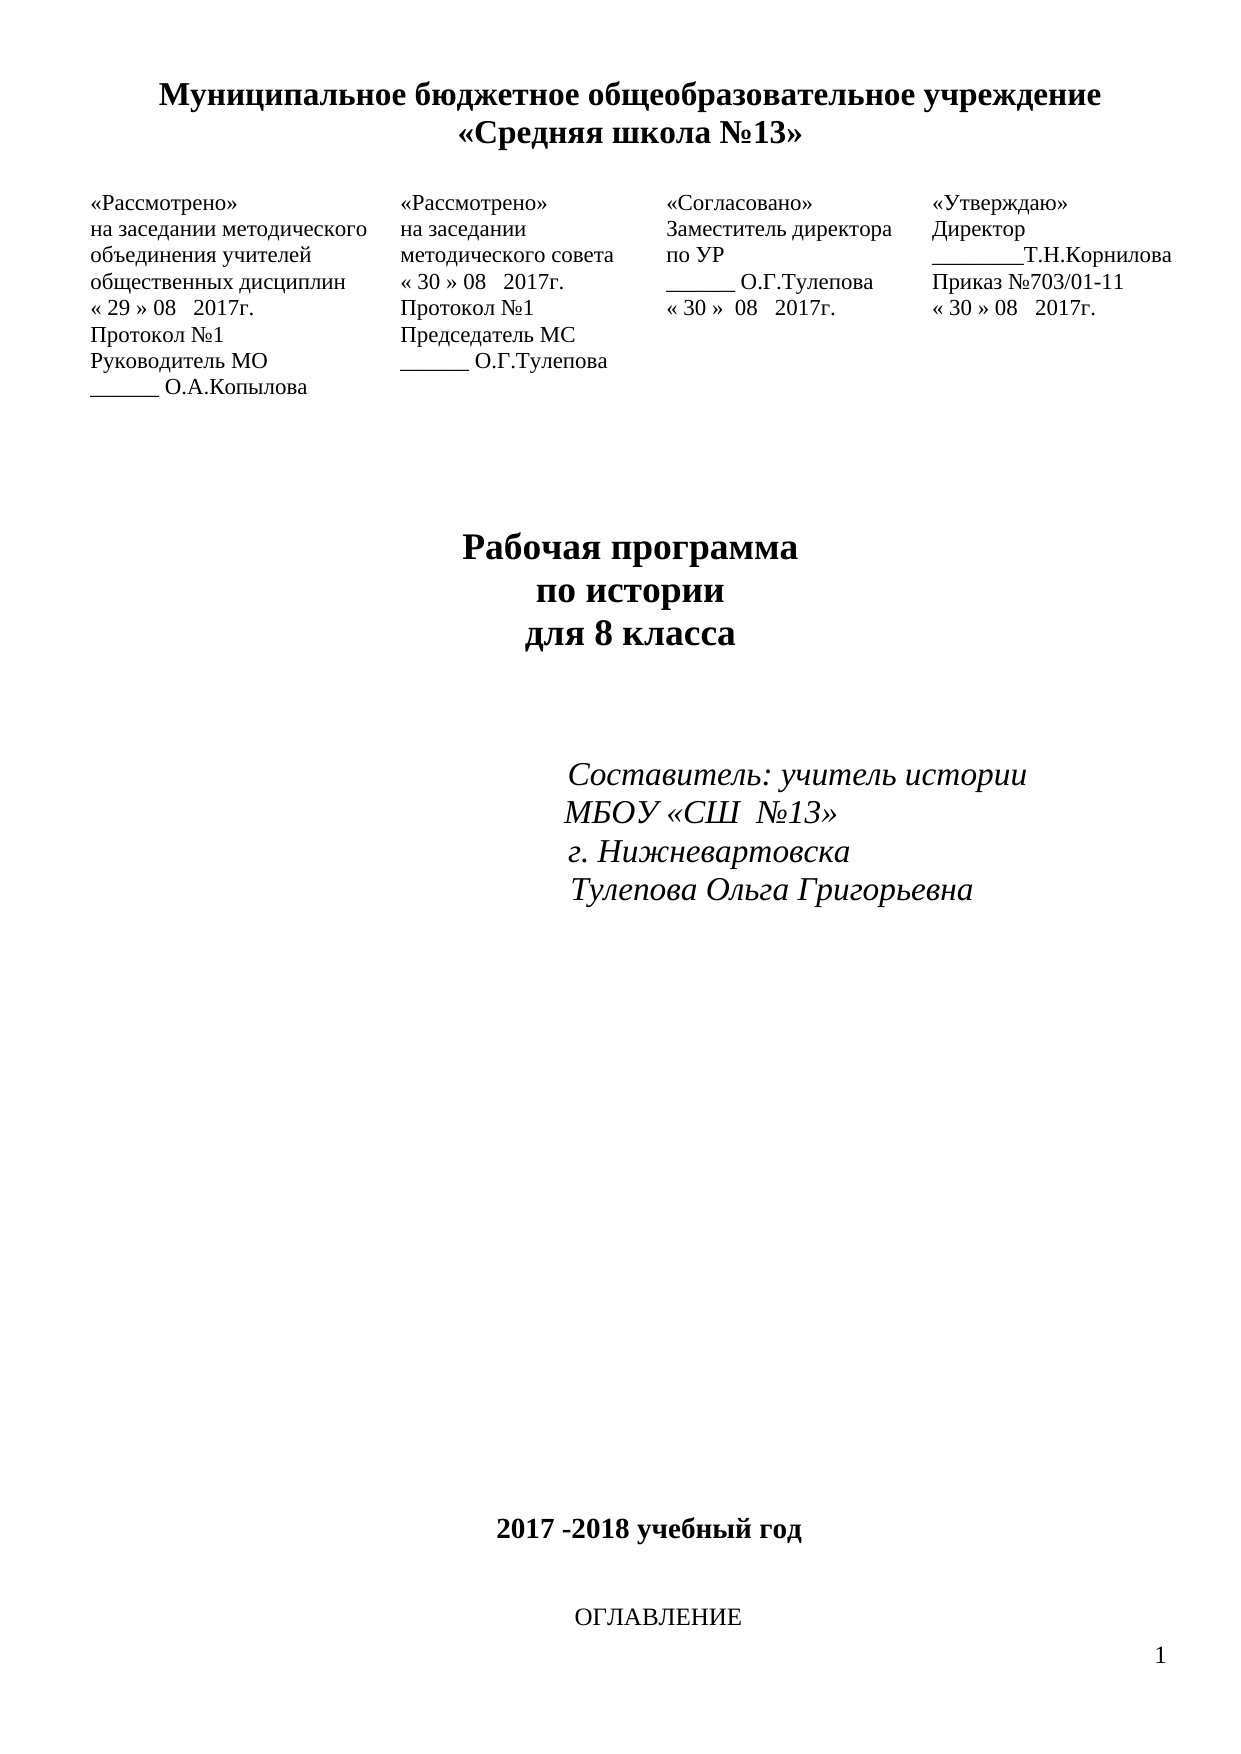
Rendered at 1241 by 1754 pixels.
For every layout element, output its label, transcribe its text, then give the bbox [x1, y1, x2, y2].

text «Средняя школа №13» [94, 112, 1167, 151]
text Муниципальное бюджетное общеобразовательное учреждение [94, 74, 1167, 112]
text 2017 -2018 учебный год [106, 1511, 1167, 1545]
text ОГЛАВЛЕНИЕ [94, 1602, 1167, 1631]
text г. Нижневартовска [44, 831, 1167, 869]
text для 8 класса [94, 611, 1167, 654]
text Рабочая программа [94, 524, 1167, 567]
table_header «Согласовано» Заместитель директора по УР ______ О.Г.Тулепова « 30 » 08 2017г. [655, 189, 921, 400]
table_header «Рассмотрено» на заседании методического совета « 30 » 08 2017г. Протокол №1 Председатель МС ______ О.Г.Тулепова [389, 189, 655, 400]
text МБОУ «СШ №13» [44, 793, 1167, 831]
table_header «Рассмотрено» на заседании методического объединения учителей общественных дисциплин « 29 » 08 2017г. Протокол №1 Руководитель МО ______ О.А.Копылова [79, 189, 389, 400]
text Составитель: учитель истории [44, 754, 1167, 793]
table_header «Утверждаю» Директор ________Т.Н.Корнилова Приказ №703/01-11 « 30 » 08 2017г. [921, 189, 1186, 400]
text Тулепова Ольга Григорьевна [44, 869, 1167, 908]
text по истории [94, 567, 1167, 611]
